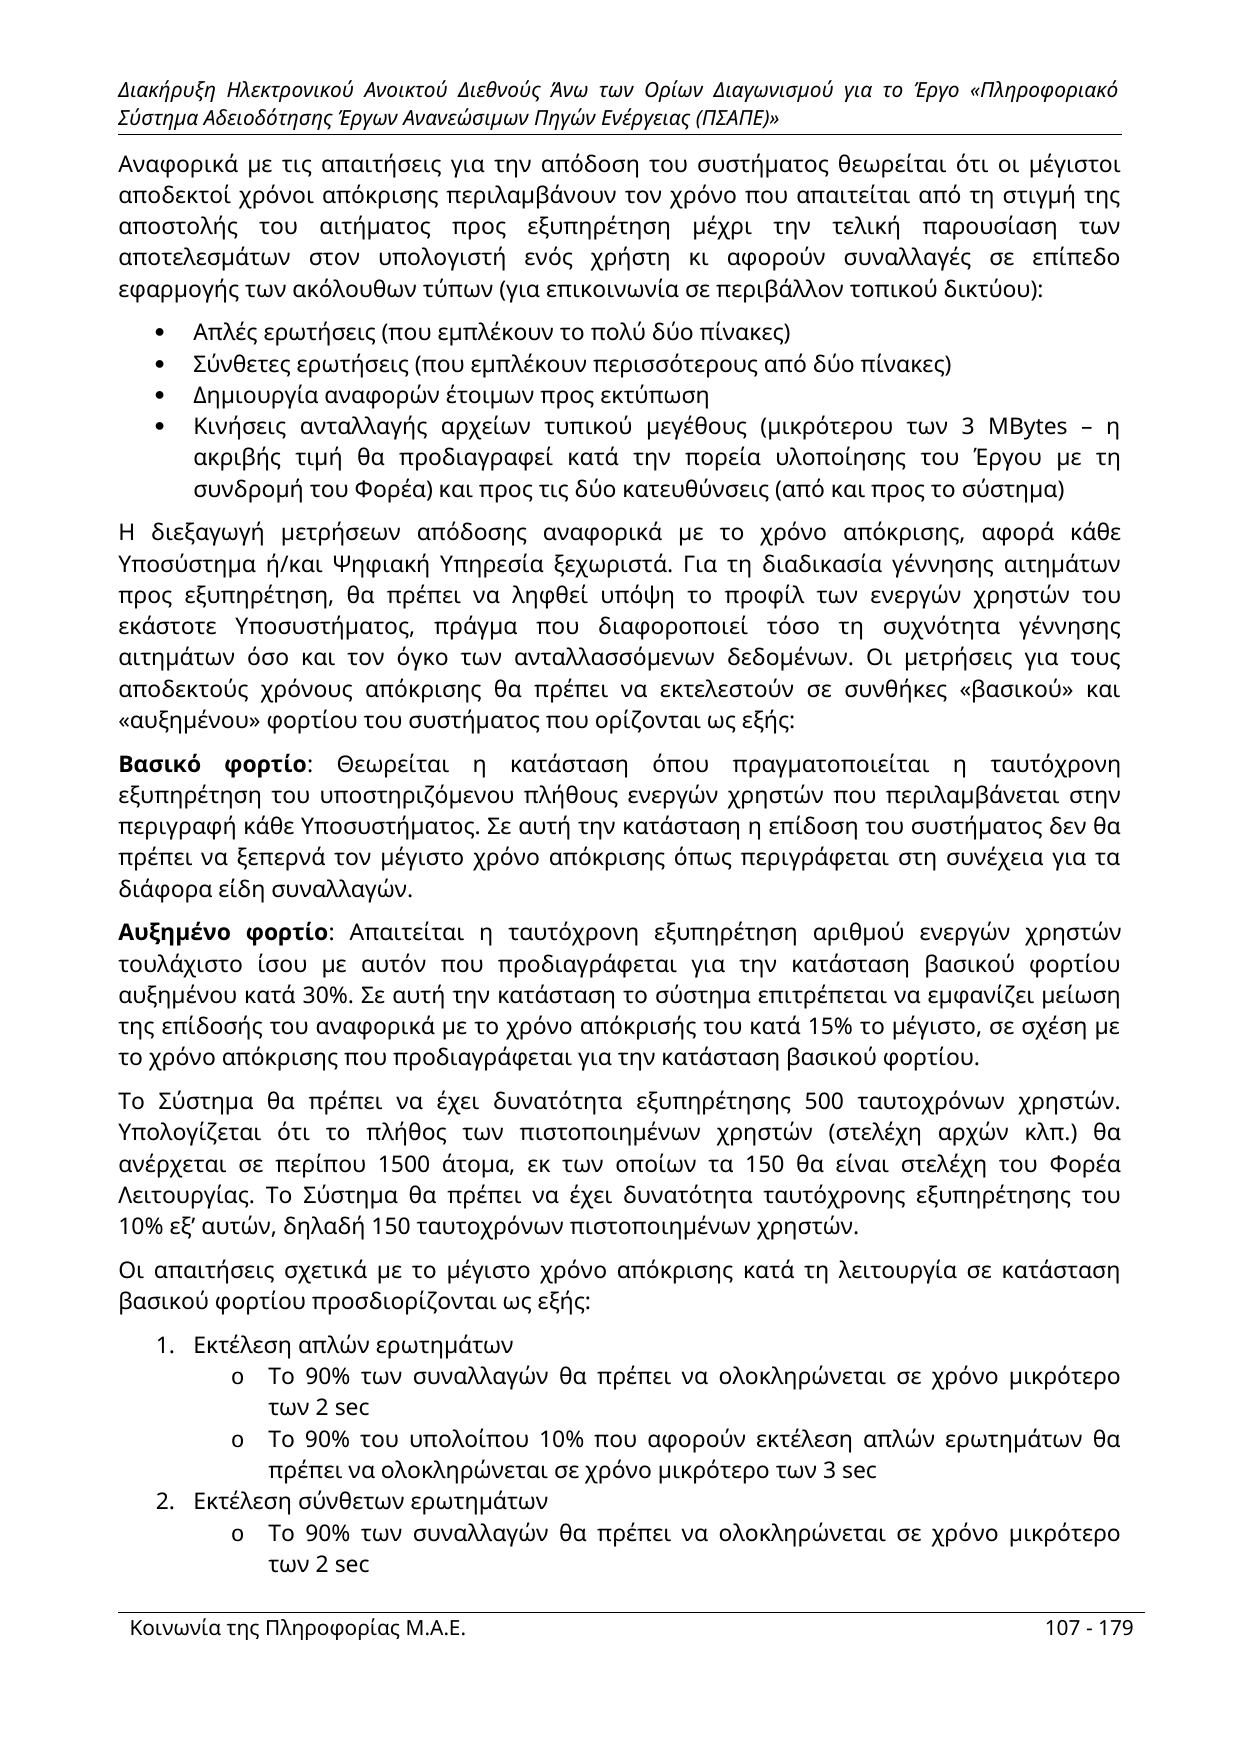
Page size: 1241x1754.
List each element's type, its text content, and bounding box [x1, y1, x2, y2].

text Η διεξαγωγή μετρήσεων απόδοσης αναφορικά με το χρόνο απόκρισης, αφορά κάθε Υποσύστημα ή/και Ψηφιακή Υπηρεσία ξεχωριστά. Για τη διαδικασία γέννησης αιτημάτων προς εξυπηρέτηση, θα πρέπει να ληφθεί υπόψη το προφίλ των ενεργών χρηστών του εκάστοτε Υποσυστήματος, πράγμα που διαφοροποιεί τόσο τη συχνότητα γέννησης αιτημάτων όσο και τον όγκο των ανταλλασσόμενων δεδομένων. Οι μετρήσεις για τους αποδεκτούς χρόνους απόκρισης θα πρέπει να εκτελεστούν σε συνθήκες «βασικού» και «αυξημένου» φορτίου του συστήματος που ορίζονται ως εξής: [118, 516, 1122, 735]
text Οι απαιτήσεις σχετικά με το μέγιστο χρόνο απόκρισης κατά τη λειτουργία σε κατάσταση βασικού φορτίου προσδιορίζονται ως εξής: [118, 1254, 1122, 1316]
list Απλές ερωτήσεις (που εμπλέκουν το πολύ δύο πίνακες) [156, 316, 1122, 347]
list Εκτέλεση απλών ερωτημάτων [156, 1329, 1122, 1360]
text Βασικό φορτίο: Θεωρείται η κατάσταση όπου πραγματοποιείται η ταυτόχρονη εξυπηρέτηση του υποστηριζόμενου πλήθους ενεργών χρηστών που περιλαμβάνεται στην περιγραφή κάθε Υποσυστήματος. Σε αυτή την κατάσταση η επίδοση του συστήματος δεν θα πρέπει να ξεπερνά τον μέγιστο χρόνο απόκρισης όπως περιγράφεται στη συνέχεια για τα διάφορα είδη συναλλαγών. [118, 747, 1122, 904]
text Το Σύστημα θα πρέπει να έχει δυνατότητα εξυπηρέτησης 500 ταυτοχρόνων χρηστών. Υπολογίζεται ότι το πλήθος των πιστοποιημένων χρηστών (στελέχη αρχών κλπ.) θα ανέρχεται σε περίπου 1500 άτομα, εκ των οποίων τα 150 θα είναι στελέχη του Φορέα Λειτουργίας. Το Σύστημα θα πρέπει να έχει δυνατότητα ταυτόχρονης εξυπηρέτησης του 10% εξ’ αυτών, δηλαδή 150 ταυτοχρόνων πιστοποιημένων χρηστών. [118, 1085, 1122, 1241]
list Σύνθετες ερωτήσεις (που εμπλέκουν περισσότερους από δύο πίνακες) [156, 347, 1122, 379]
list Κινήσεις ανταλλαγής αρχείων τυπικού μεγέθους (μικρότερου των 3 ΜΒytes – η ακριβής τιμή θα προδιαγραφεί κατά την πορεία υλοποίησης του Έργου με τη συνδρομή του Φορέα) και προς τις δύο κατευθύνσεις (από και προς το σύστημα) [156, 410, 1122, 504]
text Αναφορικά με τις απαιτήσεις για την απόδοση του συστήματος θεωρείται ότι οι μέγιστοι αποδεκτοί χρόνοι απόκρισης περιλαμβάνουν τον χρόνο που απαιτείται από τη στιγμή της αποστολής του αιτήματος προς εξυπηρέτηση μέχρι την τελική παρουσίαση των αποτελεσμάτων στον υπολογιστή ενός χρήστη κι αφορούν συναλλαγές σε επίπεδο εφαρμογής των ακόλουθων τύπων (για επικοινωνία σε περιβάλλον τοπικού δικτύου): [118, 147, 1122, 304]
list To 90% των συναλλαγών θα πρέπει να ολοκληρώνεται σε χρόνο μικρότερο των 2 sec [231, 1516, 1122, 1579]
list Εκτέλεση σύνθετων ερωτημάτων [156, 1485, 1122, 1516]
text Αυξημένο φορτίο: Απαιτείται η ταυτόχρονη εξυπηρέτηση αριθμού ενεργών χρηστών τουλάχιστο ίσου με αυτόν που προδιαγράφεται για την κατάσταση βασικού φορτίου αυξημένου κατά 30%. Σε αυτή την κατάσταση το σύστημα επιτρέπεται να εμφανίζει μείωση της επίδοσής του αναφορικά με το χρόνο απόκρισής του κατά 15% το μέγιστο, σε σχέση με το χρόνο απόκρισης που προδιαγράφεται για την κατάσταση βασικού φορτίου. [118, 916, 1122, 1072]
list Δημιουργία αναφορών έτοιμων προς εκτύπωση [156, 379, 1122, 410]
list Το 90% του υπολοίπου 10% που αφορούν εκτέλεση απλών ερωτημάτων θα πρέπει να ολοκληρώνεται σε χρόνο μικρότερο των 3 sec [231, 1423, 1122, 1485]
list Το 90% των συναλλαγών θα πρέπει να ολοκληρώνεται σε χρόνο μικρότερο των 2 sec [231, 1360, 1122, 1423]
